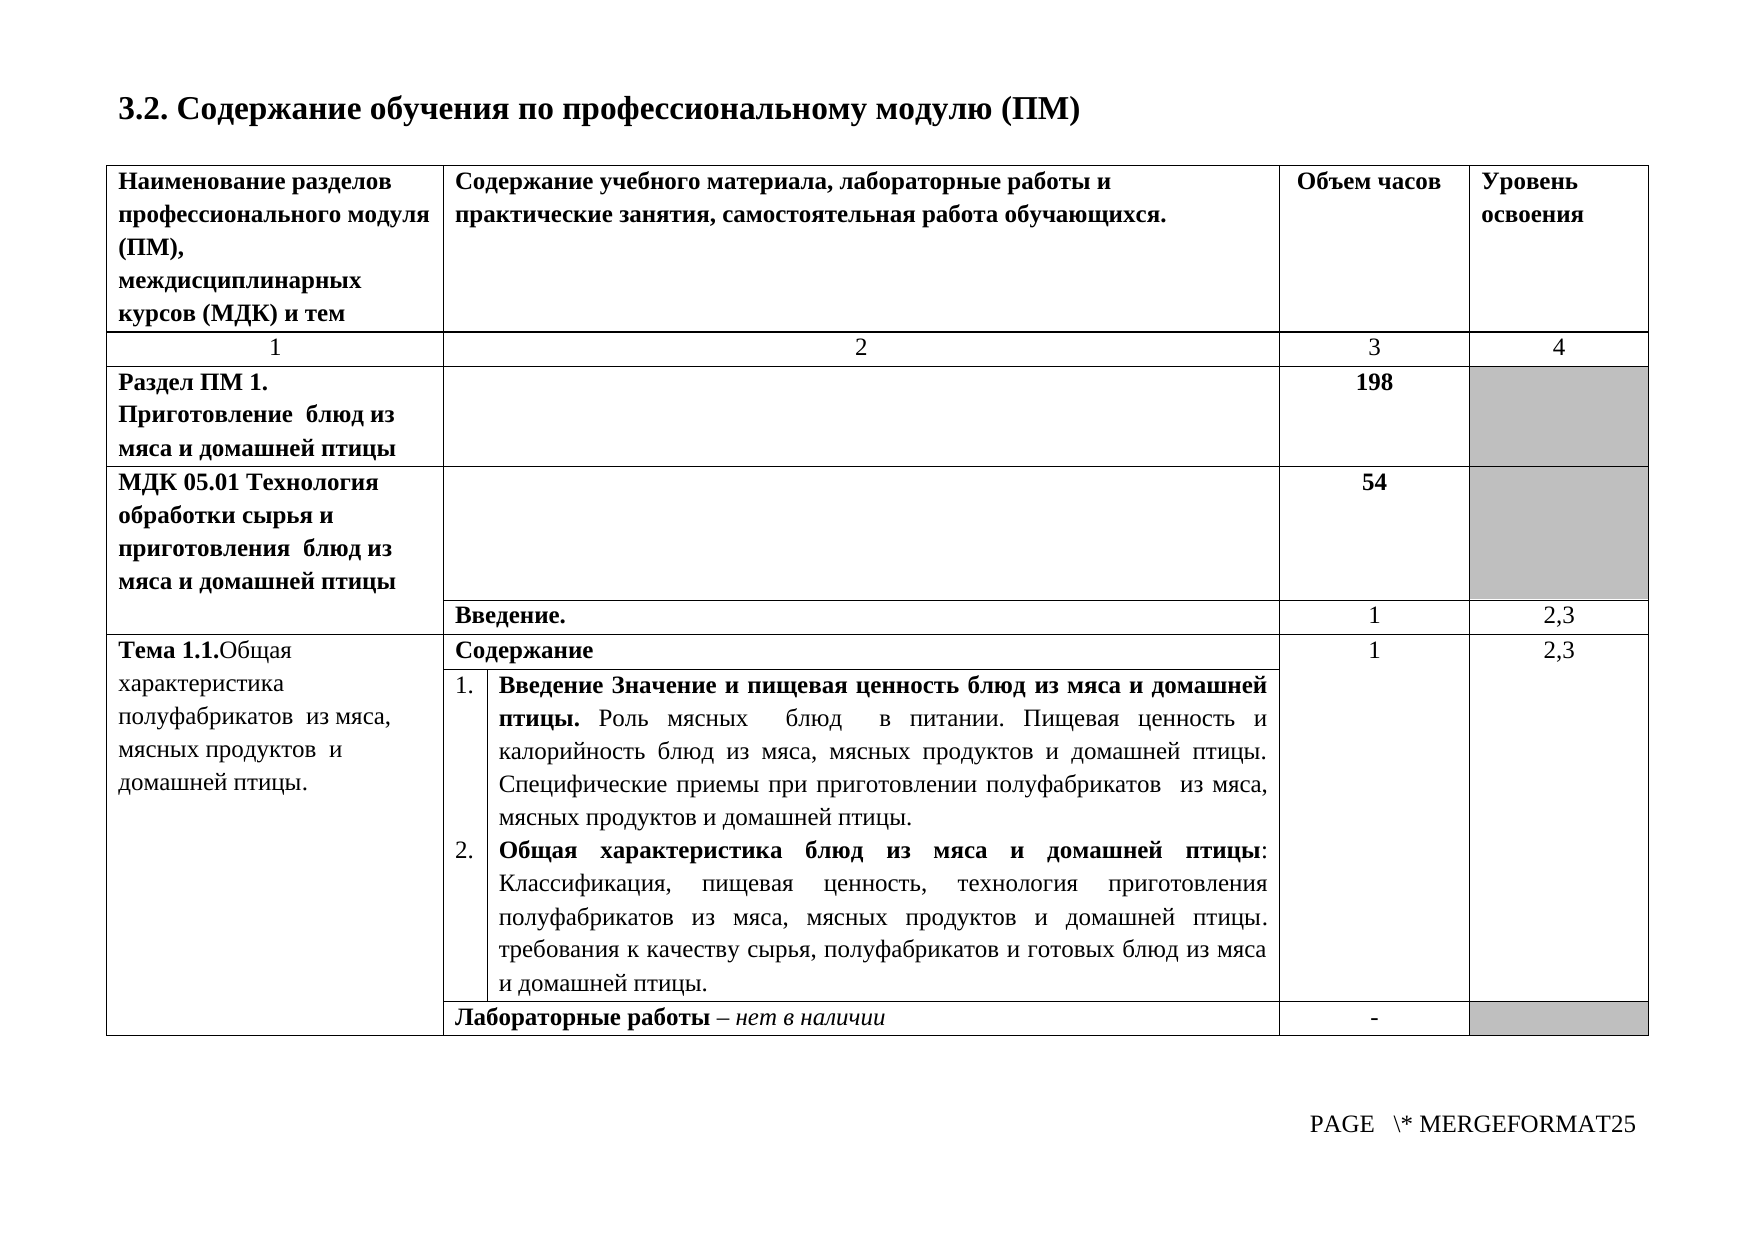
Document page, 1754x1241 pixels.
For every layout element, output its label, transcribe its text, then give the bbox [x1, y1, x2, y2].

table_cell МДК 05.01 Технология обработки сырья и приготовления блюд из мяса и домашней птицы [107, 467, 443, 634]
table_cell Содержание [444, 635, 1279, 669]
table_header Наименование разделов профессионального модуля (ПМ), междисциплинарных курсов (МДК) и тем [107, 166, 443, 331]
table_cell 1 [1280, 601, 1469, 634]
table_cell 3 [1280, 333, 1469, 366]
table_cell [1470, 1002, 1648, 1035]
table_cell 2,3 [1470, 601, 1648, 634]
table_cell [444, 467, 1279, 599]
table_cell [1470, 467, 1648, 599]
table_cell Тема 1.1.Общая характеристика полуфабрикатов из мяса, мясных продуктов и домашней птицы. [107, 635, 443, 1035]
table_header Объем часов [1280, 166, 1469, 331]
table_cell [1470, 367, 1648, 466]
table_cell [444, 367, 1279, 466]
table_cell 1 [107, 333, 443, 366]
table_cell 2,3 [1470, 635, 1648, 1001]
table_cell Введение. [444, 601, 1279, 634]
text 3.2. Содержание обучения по профессиональному модулю (ПМ) [118, 89, 1636, 127]
table_cell Введение Значение и пищевая ценность блюд из мяса и домашней птицы. Роль мясных блюд в питании. Пищевая ценность и калорийность блюд из мяса, мясных продуктов и домашней птицы. Специфические приемы при приготовлении полуфабрикатов из мяса, мясных продуктов и домашней птицы. Общая характеристика блюд из мяса и домашней птицы: Классификация, пищевая ценность, технология приготовления полуфабрикатов из мяса, мясных продуктов и домашней птицы. требования к качеству сырья, полуфабрикатов и готовых блюд из мяса и домашней птицы. [488, 670, 1279, 1001]
table_cell 2 [444, 333, 1279, 366]
table_cell 198 [1280, 367, 1469, 466]
table_cell 54 [1280, 467, 1469, 599]
table_cell - [1280, 1002, 1469, 1035]
table_cell 1 [1280, 635, 1469, 1001]
table_cell Лабораторные работы – нет в наличии [444, 1002, 1279, 1035]
table_header Содержание учебного материала, лабораторные работы и практические занятия, самостоятельная работа обучающихся. [444, 166, 1279, 331]
table_cell 1. 2. [444, 670, 487, 1001]
table_cell 4 [1470, 333, 1648, 366]
table_cell Раздел ПМ 1. Приготовление блюд из мяса и домашней птицы [107, 367, 443, 466]
table_header Уровень освоения [1470, 166, 1648, 331]
